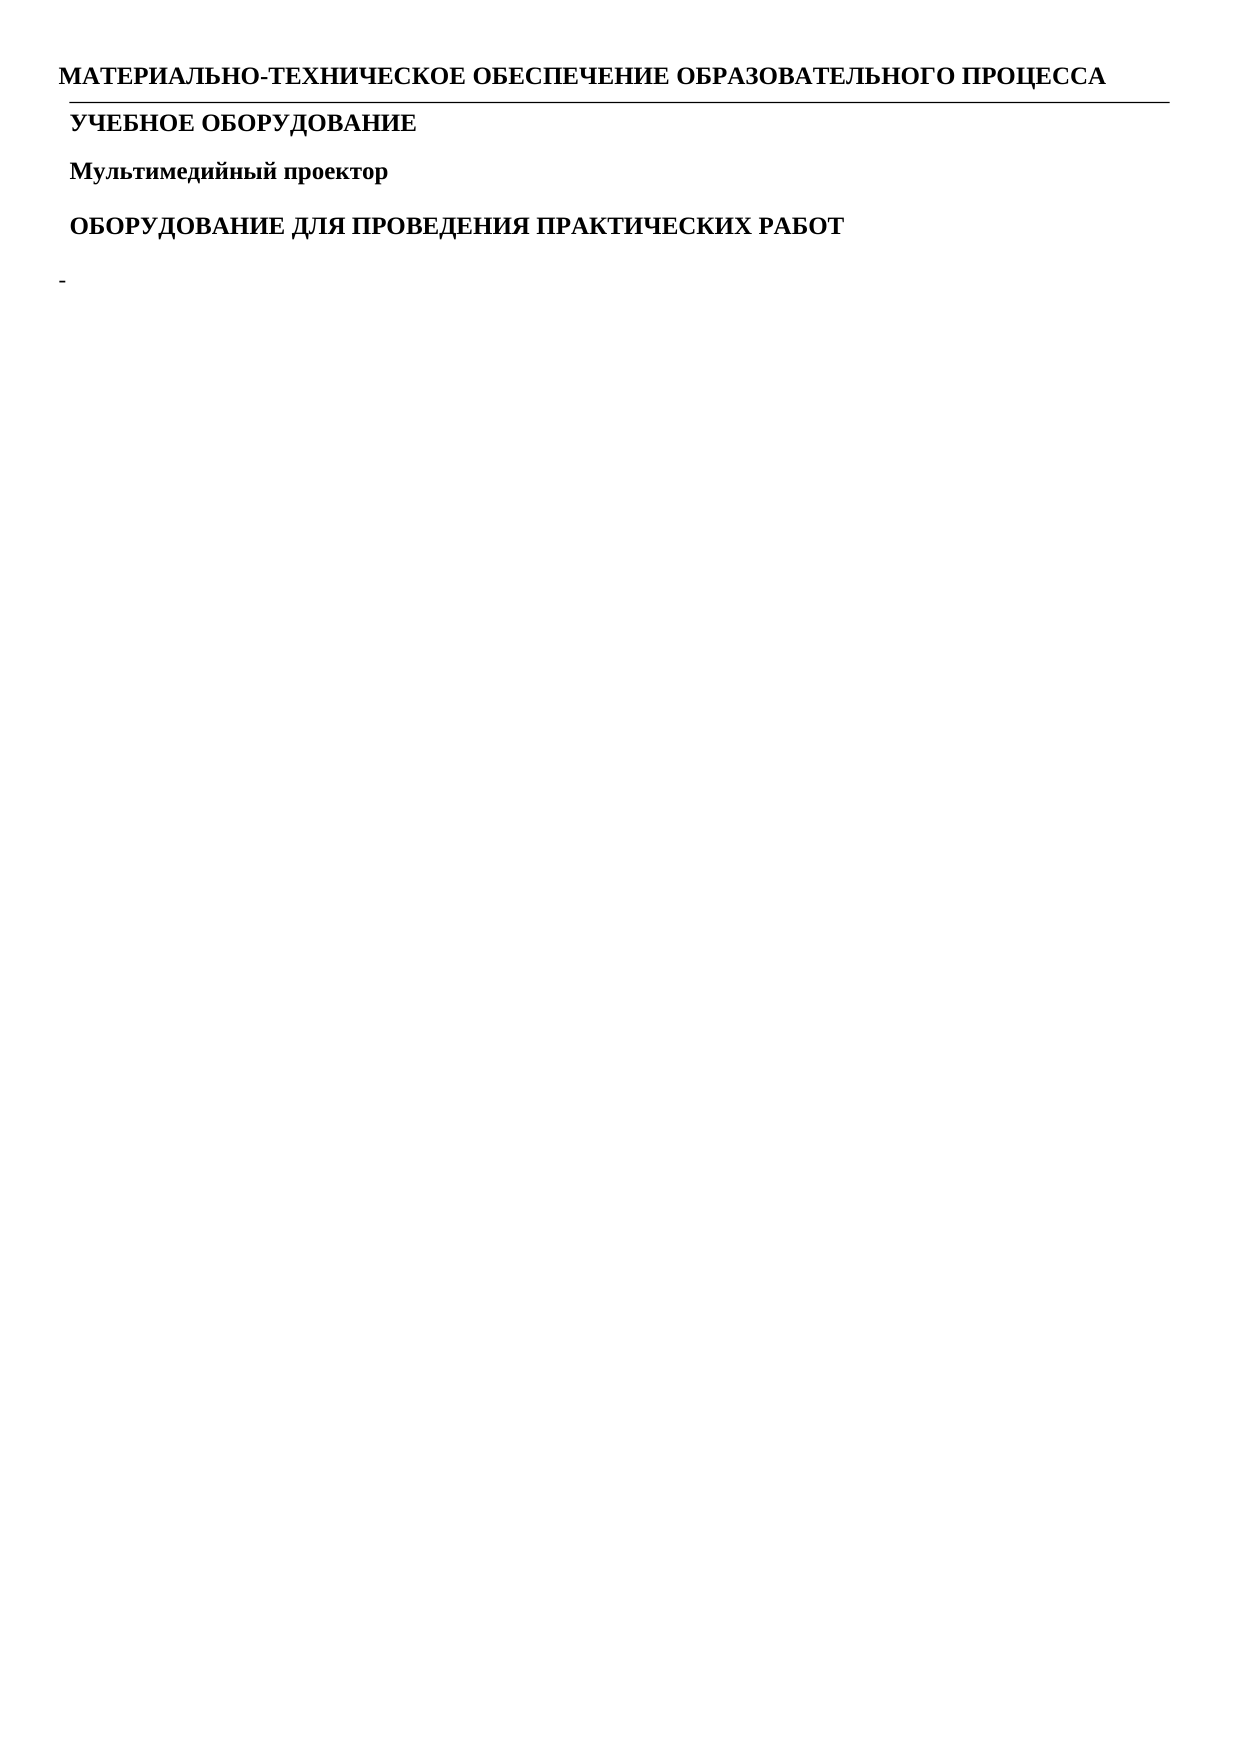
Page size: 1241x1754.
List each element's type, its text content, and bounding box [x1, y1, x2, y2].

subtitle МАТЕРИАЛЬНО-ТЕХНИЧЕСКОЕ ОБЕСПЕЧЕНИЕ ОБРАЗОВАТЕЛЬНОГО ПРОЦЕССА [58, 61, 1182, 90]
text Мультимедийный проектор [69, 156, 1182, 184]
text - [58, 266, 1182, 292]
subtitle ОБОРУДОВАНИЕ ДЛЯ ПРОВЕДЕНИЯ ПРАКТИЧЕСКИХ РАБОТ [69, 211, 1182, 239]
text УЧЕБНОЕ ОБОРУДОВАНИЕ [69, 108, 1182, 137]
